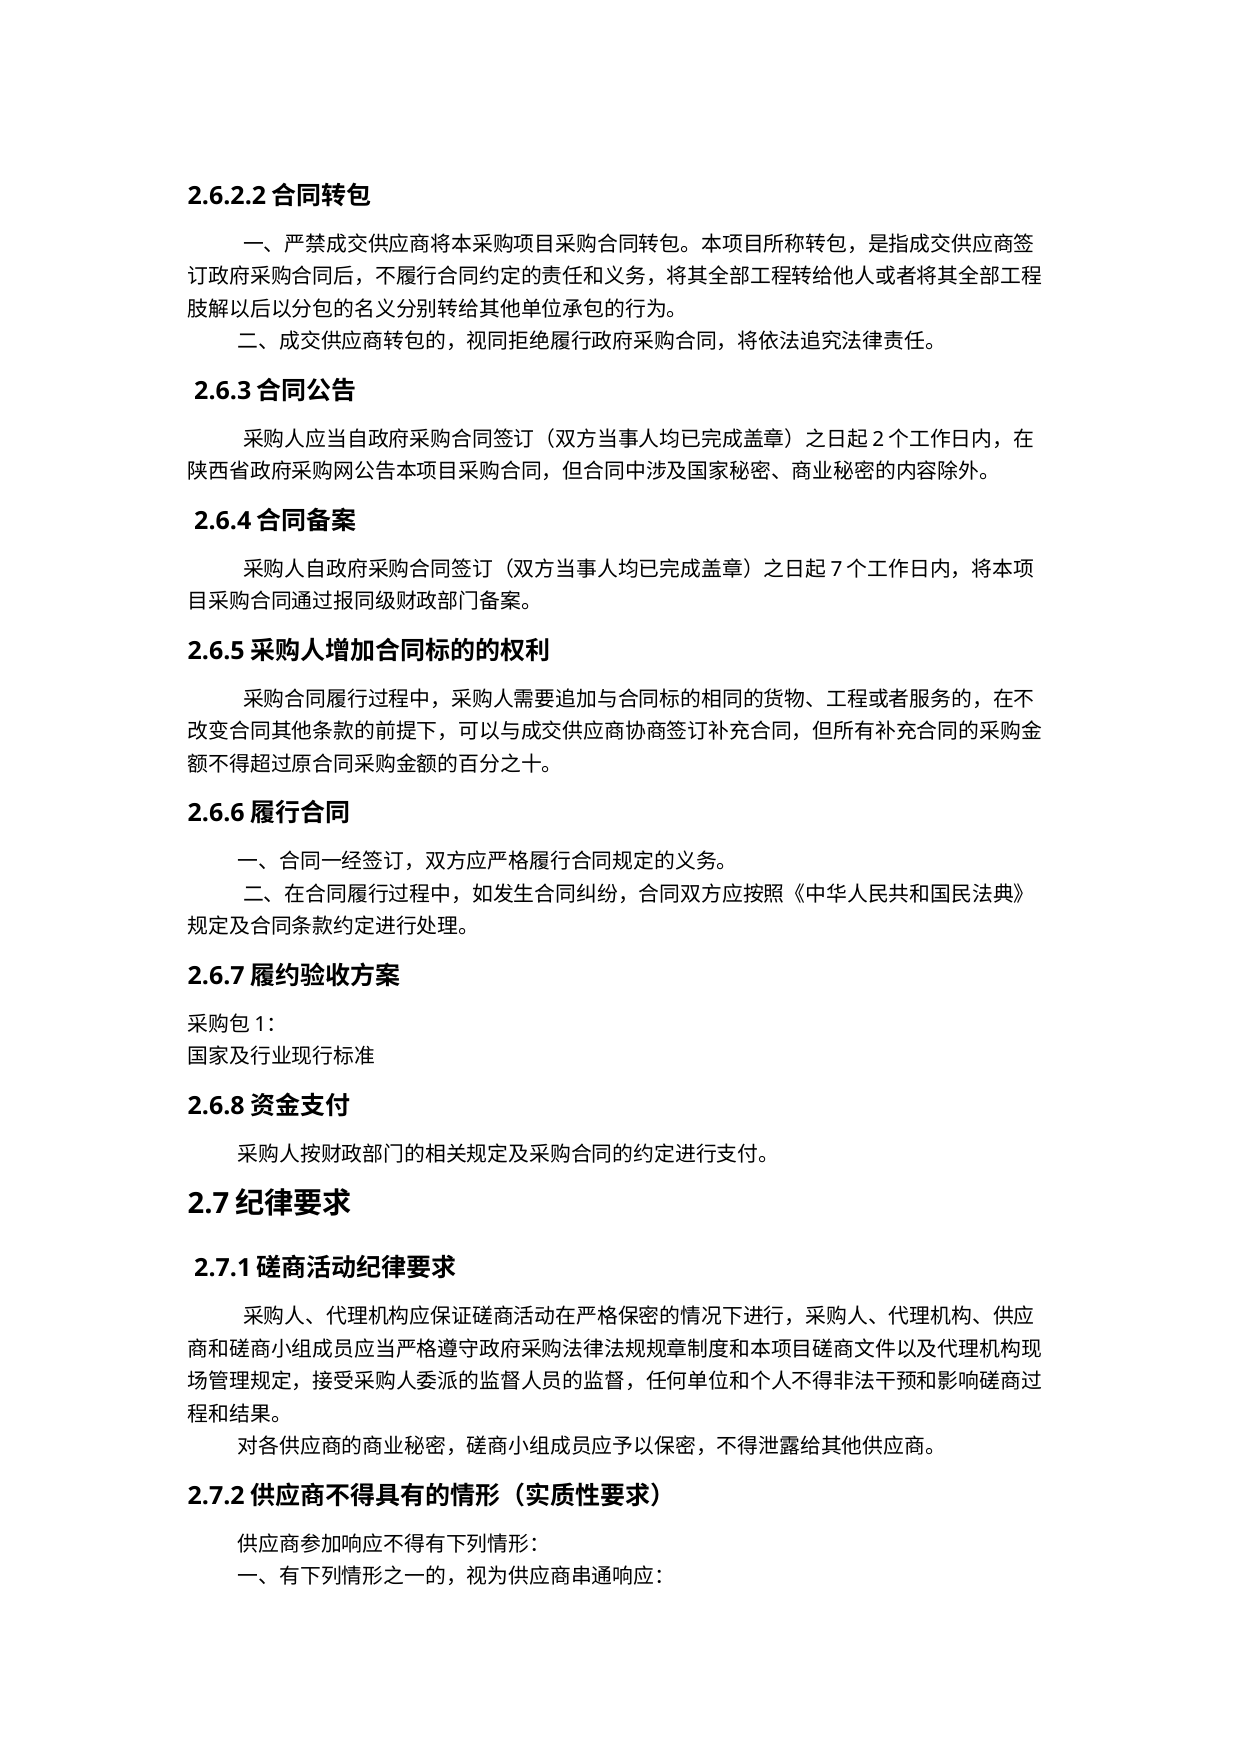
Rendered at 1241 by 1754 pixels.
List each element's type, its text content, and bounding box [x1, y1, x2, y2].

text 2.6.6履行合同 [187, 779, 1053, 844]
text 采购人自政府采购合同签订（双方当事人均已完成盖章）之日起7个工作日内，将本项目采购合同通过报同级财政部门备案。 [187, 552, 1053, 617]
text 采购人按财政部门的相关规定及采购合同的约定进行支付。 [187, 1137, 1053, 1169]
text 采购包1： [187, 1007, 1053, 1039]
text 2.7.2供应商不得具有的情形（实质性要求） [187, 1462, 1053, 1527]
text 一、合同一经签订，双方应严格履行合同规定的义务。 [187, 844, 1053, 877]
text 对各供应商的商业秘密，磋商小组成员应予以保密，不得泄露给其他供应商。 [187, 1429, 1053, 1462]
text 2.6.3合同公告 [187, 357, 1053, 422]
text 一、有下列情形之一的，视为供应商串通响应： [187, 1559, 1053, 1592]
text 2.6.2.2合同转包 [187, 162, 1053, 227]
text 2.6.8资金支付 [187, 1072, 1053, 1137]
text 供应商参加响应不得有下列情形： [187, 1527, 1053, 1559]
text 采购人、代理机构应保证磋商活动在严格保密的情况下进行，采购人、代理机构、供应商和磋商小组成员应当严格遵守政府采购法律法规规章制度和本项目磋商文件以及代理机构现场管理规定，接受采购人委派的监督人员的监督，任何单位和个人不得非法干预和影响磋商过程和结果。 [187, 1299, 1053, 1429]
text 2.6.4合同备案 [187, 487, 1053, 552]
text 2.7纪律要求 [187, 1169, 1053, 1234]
text 二、成交供应商转包的，视同拒绝履行政府采购合同，将依法追究法律责任。 [187, 324, 1053, 357]
text 2.6.5采购人增加合同标的的权利 [187, 617, 1053, 682]
text 采购合同履行过程中，采购人需要追加与合同标的相同的货物、工程或者服务的，在不改变合同其他条款的前提下，可以与成交供应商协商签订补充合同，但所有补充合同的采购金额不得超过原合同采购金额的百分之十。 [187, 682, 1053, 779]
text 2.6.7履约验收方案 [187, 942, 1053, 1007]
text 2.7.1磋商活动纪律要求 [187, 1234, 1053, 1299]
text 采购人应当自政府采购合同签订（双方当事人均已完成盖章）之日起2个工作日内，在陕西省政府采购网公告本项目采购合同，但合同中涉及国家秘密、商业秘密的内容除外。 [187, 422, 1053, 487]
text 国家及行业现行标准 [187, 1039, 1053, 1072]
text 二、在合同履行过程中，如发生合同纠纷，合同双方应按照《中华人民共和国民法典》规定及合同条款约定进行处理。 [187, 877, 1053, 942]
text 一、严禁成交供应商将本采购项目采购合同转包。本项目所称转包，是指成交供应商签订政府采购合同后，不履行合同约定的责任和义务，将其全部工程转给他人或者将其全部工程肢解以后以分包的名义分别转给其他单位承包的行为。 [187, 227, 1053, 324]
